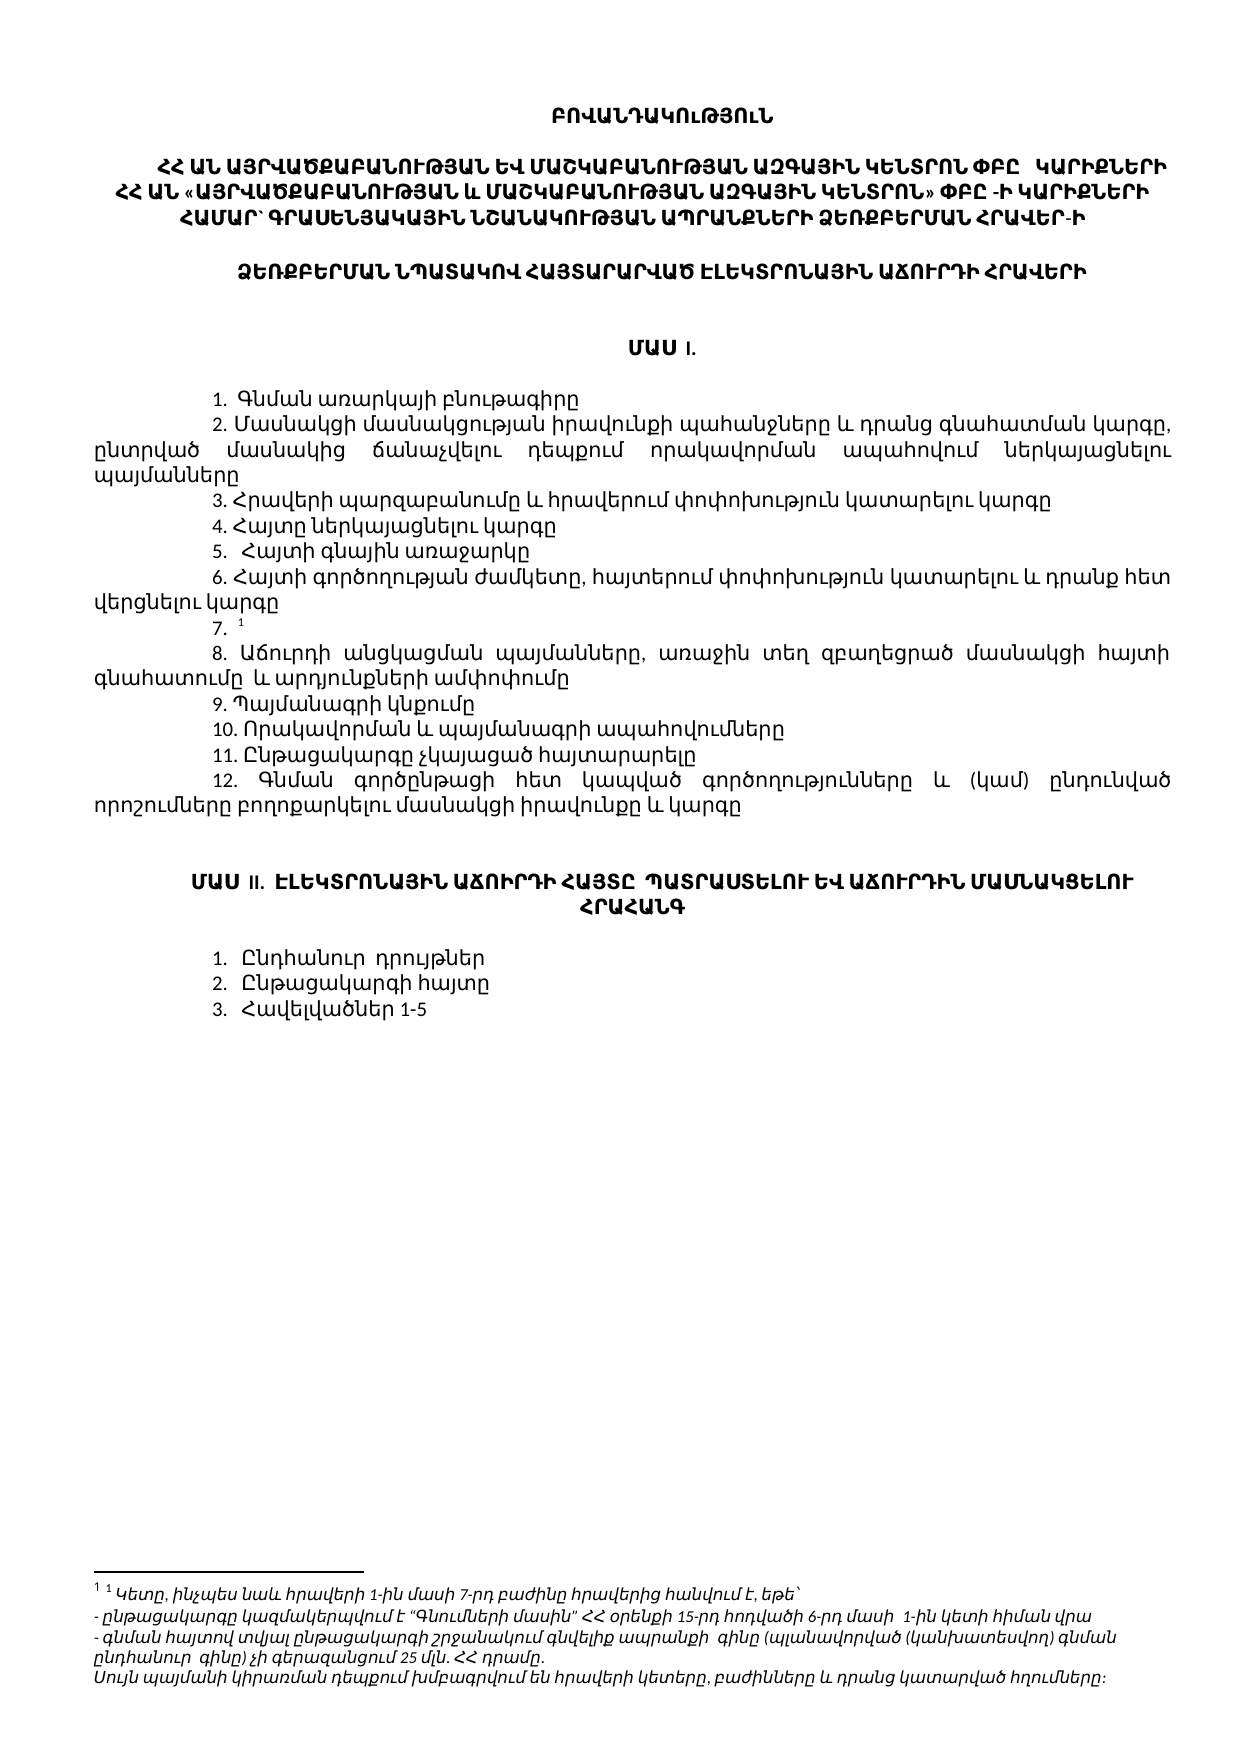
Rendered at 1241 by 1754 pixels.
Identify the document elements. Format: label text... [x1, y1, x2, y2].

text ԲՈՎԱՆԴԱԿՈւԹՅՈւՆ [94, 103, 1171, 128]
text 7. 1 [94, 615, 1171, 640]
text ՄԱՍ I. [94, 335, 1171, 361]
text 3. Հրավերի պարզաբանումը և հրավերում փոփոխություն կատարելու կարգը [94, 488, 1171, 513]
text 10. Որակավորման և պայմանագրի ապահովումները [94, 716, 1171, 742]
text 3. Հավելվածներ 1-5 [94, 996, 1171, 1021]
text ՀՀ ԱՆ ԱՅՐՎԱԾՔԱԲԱՆՈՒԹՅԱՆ ԵՎ ՄԱՇԿԱԲԱՆՈՒԹՅԱՆ ԱԶԳԱՅԻՆ ԿԵՆՏՐՈՆ ՓԲԸ ԿԱՐԻՔՆԵՐԻ ՀՀ ԱՆ «ԱՅՐՎԱԾՔԱԲԱՆՈՒԹՅԱՆ և ՄԱՇԿԱԲԱՆՈՒԹՅԱՆ ԱԶԳԱՅԻՆ ԿԵՆՏՐՈՆ» ՓԲԸ -Ի ԿԱՐԻՔՆԵՐԻ ՀԱՄԱՐ` ԳՐԱՍԵՆՅԱԿԱՅԻՆ ՆՇԱՆԱԿՈՒԹՅԱՆ ԱՊՐԱՆՔՆԵՐԻ ՁԵՌՔԲԵՐՄԱՆ ՀՐԱՎԵՐ-Ի [94, 154, 1171, 230]
text 5. Հայտի գնային առաջարկը [94, 538, 1171, 564]
text 4. Հայտը ներկայացնելու կարգը [94, 513, 1171, 538]
text 1. Գնման առարկայի բնութագիրը [94, 386, 1171, 411]
text 12. Գնման գործընթացի հետ կապված գործողությունները և (կամ) ընդունված որոշումները բողոքարկելու մասնակցի իրավունքը և կարգը [94, 767, 1171, 818]
text 6. Հայտի գործողության ժամկետը, հայտերում փոփոխություն կատարելու և դրանք հետ վերցնելու կարգը [94, 564, 1171, 615]
text 8. Աճուրդի անցկացման պայմանները, առաջին տեղ զբաղեցրած մասնակցի հայտի գնահատումը և արդյունքների ամփոփումը [94, 640, 1171, 691]
text ՁԵՌՔԲԵՐՄԱՆ ՆՊԱՏԱԿՈՎ ՀԱՅՏԱՐԱՐՎԱԾ ԷԼԵԿՏՐՈՆԱՅԻՆ ԱՃՈՒՐԴԻ ՀՐԱՎԵՐԻ [94, 259, 1171, 284]
text ՄԱՍ II. ԷԼԵԿՏՐՈՆԱՅԻՆ ԱՃՈԻՐԴԻ ՀԱՅՏԸ ՊԱՏՐԱՍՏԵԼՈՒ ԵՎ ԱՃՈՒՐԴԻՆ ՄԱՍՆԱԿՑԵԼՈՒ ՀՐԱՀԱՆԳ [94, 869, 1171, 920]
text 11. Ընթացակարգը չկայացած հայտարարելը [94, 742, 1171, 767]
text 2. Մասնակցի մասնակցության իրավունքի պահանջները և դրանց գնահատման կարգը, ընտրված մասնակից ճանաչվելու դեպքում որակավորման ապահովում ներկայացնելու պայմանները [94, 411, 1171, 488]
text 9. Պայմանագրի կնքումը [94, 691, 1171, 716]
text 2. Ընթացակարգի հայտը [94, 971, 1171, 996]
text 1. Ընդհանուր դրույթներ [94, 945, 1171, 971]
